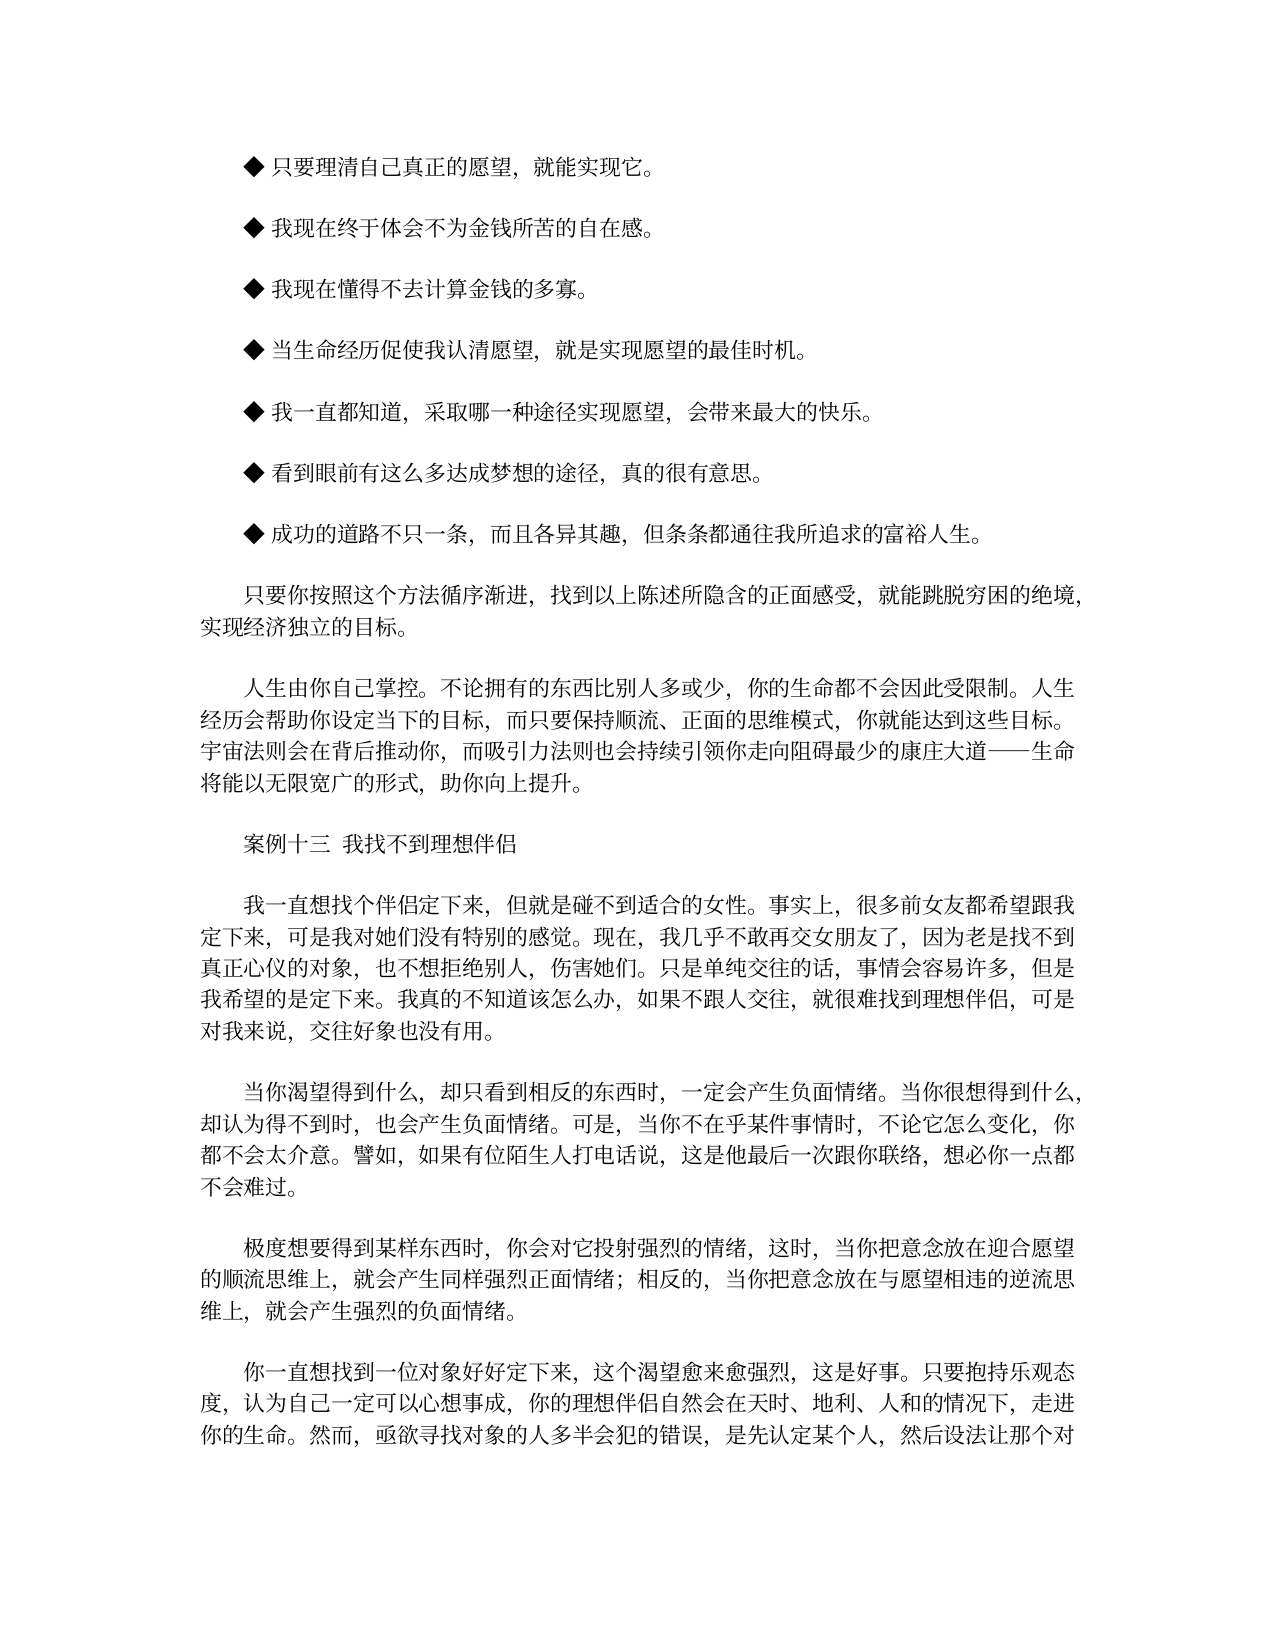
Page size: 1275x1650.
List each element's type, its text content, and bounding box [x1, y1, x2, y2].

text ◆ 我一直都知道，采取哪一种途径实现愿望，会带来最大的快乐。 [200, 395, 1075, 426]
text 案例十三 我找不到理想伴侣 [200, 827, 1075, 858]
text ◆ 当生命经历促使我认清愿望，就是实现愿望的最佳时机。 [200, 334, 1075, 365]
text 人生由你自己掌控。不论拥有的东西比别人多或少，你的生命都不会因此受限制。人生经历会帮助你设定当下的目标，而只要保持顺流、正面的思维模式，你就能达到这些目标。宇宙法则会在背后推动你，而吸引力法则也会持续引领你走向阻碍最少的康庄大道——生命将能以无限宽广的形式，助你向上提升。 [200, 671, 1075, 797]
text 只要你按照这个方法循序渐进，找到以上陈述所隐含的正面感受，就能跳脱穷困的绝境，实现经济独立的目标。 [200, 579, 1075, 642]
text ◆ 只要理清自己真正的愿望，就能实现它。 [200, 150, 1075, 181]
text ◆ 看到眼前有这么多达成梦想的途径，真的很有意思。 [200, 456, 1075, 488]
text ◆ 成功的道路不只一条，而且各异其趣，但条条都通往我所追求的富裕人生。 [200, 517, 1075, 549]
text ◆ 我现在懂得不去计算金钱的多寡。 [200, 272, 1075, 304]
text 当你渴望得到什么，却只看到相反的东西时，一定会产生负面情绪。当你很想得到什么，却认为得不到时，也会产生负面情绪。可是，当你不在乎某件事情时，不论它怎么变化，你都不会太介意。譬如，如果有位陌生人打电话说，这是他最后一次跟你联络，想必你一点都不会难过。 [200, 1075, 1075, 1201]
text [200, 1355, 1075, 1449]
text ◆ 我现在终于体会不为金钱所苦的自在感。 [200, 211, 1075, 243]
text 我一直想找个伴侣定下来，但就是碰不到适合的女性。事实上，很多前女友都希望跟我定下来，可是我对她们没有特别的感觉。现在，我几乎不敢再交女朋友了，因为老是找不到真正心仪的对象，也不想拒绝别人，伤害她们。只是单纯交往的话，事情会容易许多，但是我希望的是定下来。我真的不知道该怎么办，如果不跟人交往，就很难找到理想伴侣，可是对我来说，交往好象也没有用。 [200, 888, 1075, 1046]
text 极度想要得到某样东西时，你会对它投射强烈的情绪，这时，当你把意念放在迎合愿望的顺流思维上，就会产生同样强烈正面情绪；相反的，当你把意念放在与愿望相违的逆流思维上，就会产生强烈的负面情绪。 [200, 1231, 1075, 1325]
